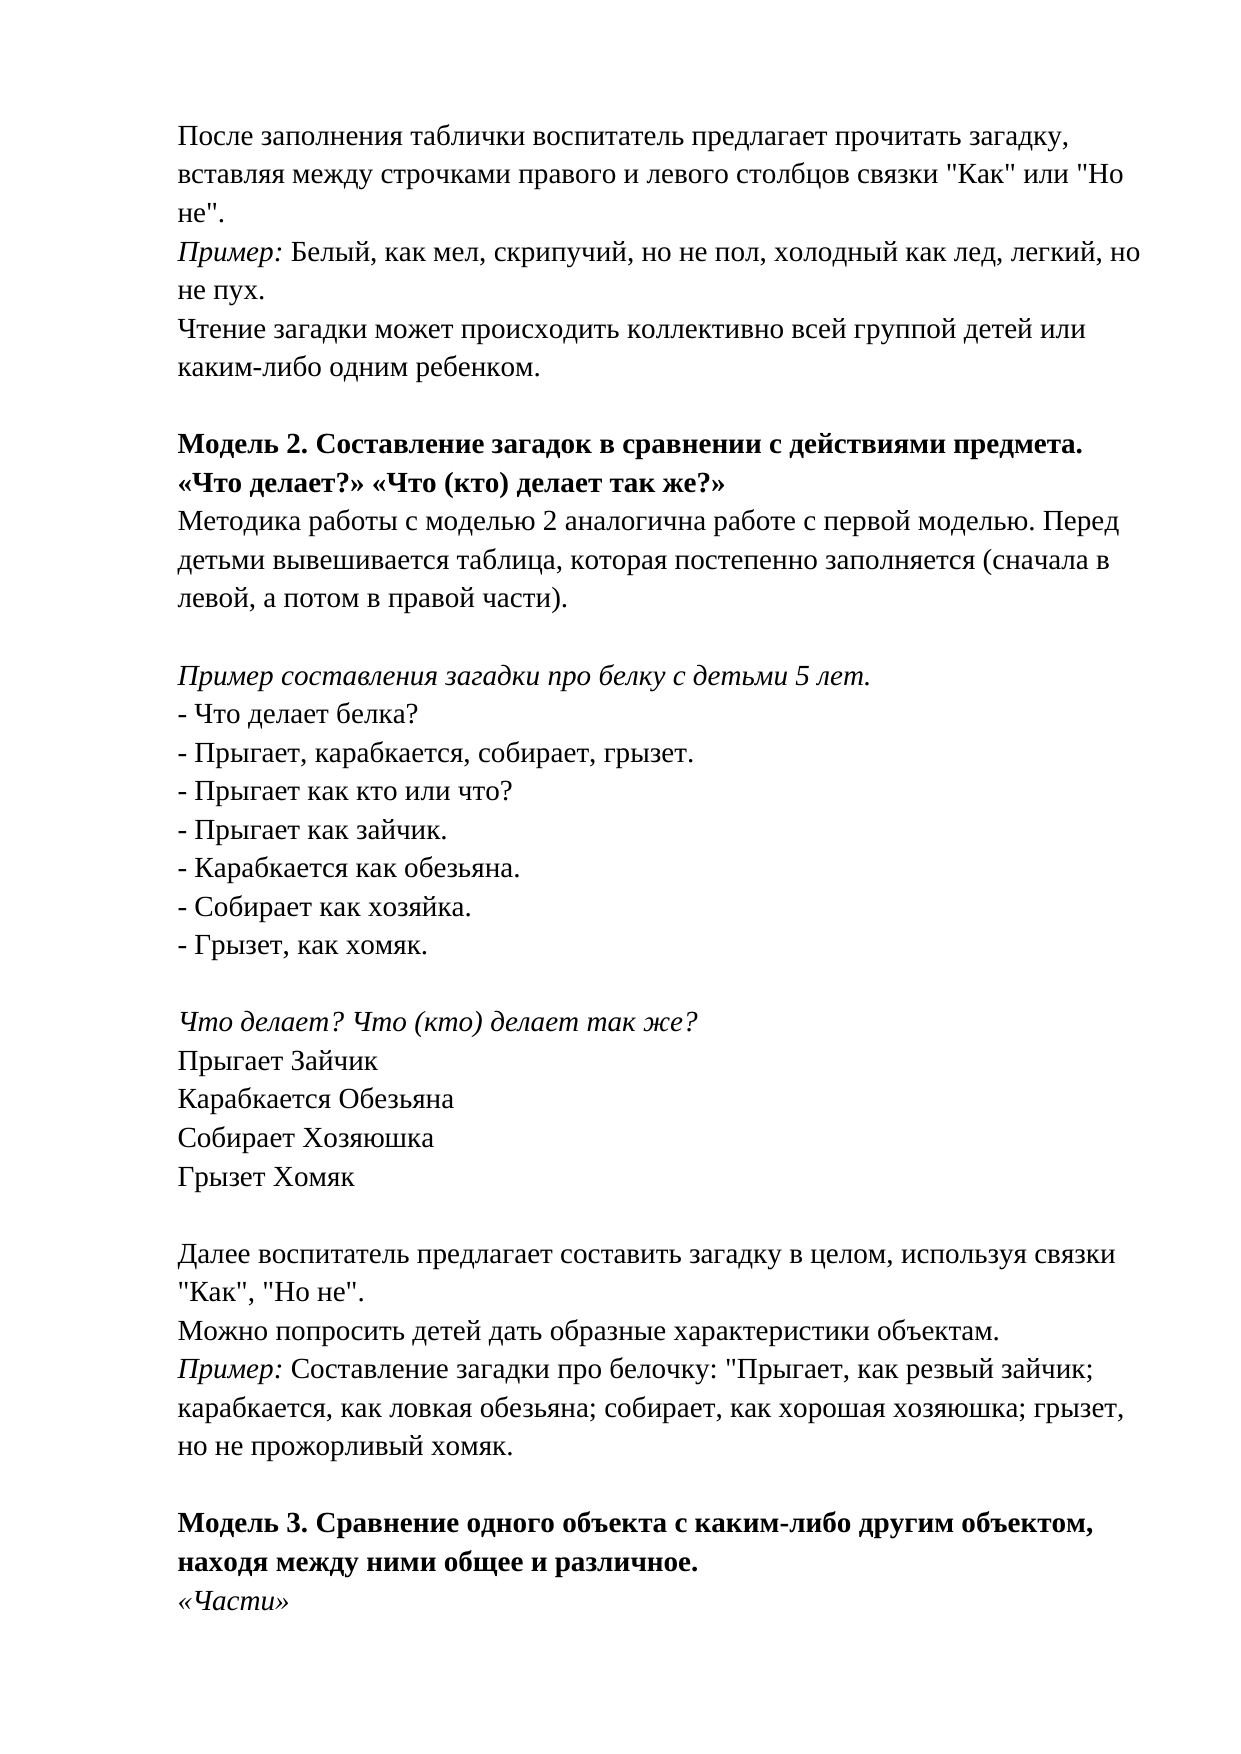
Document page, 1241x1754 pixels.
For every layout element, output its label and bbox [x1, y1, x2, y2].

text [177, 118, 1152, 1616]
